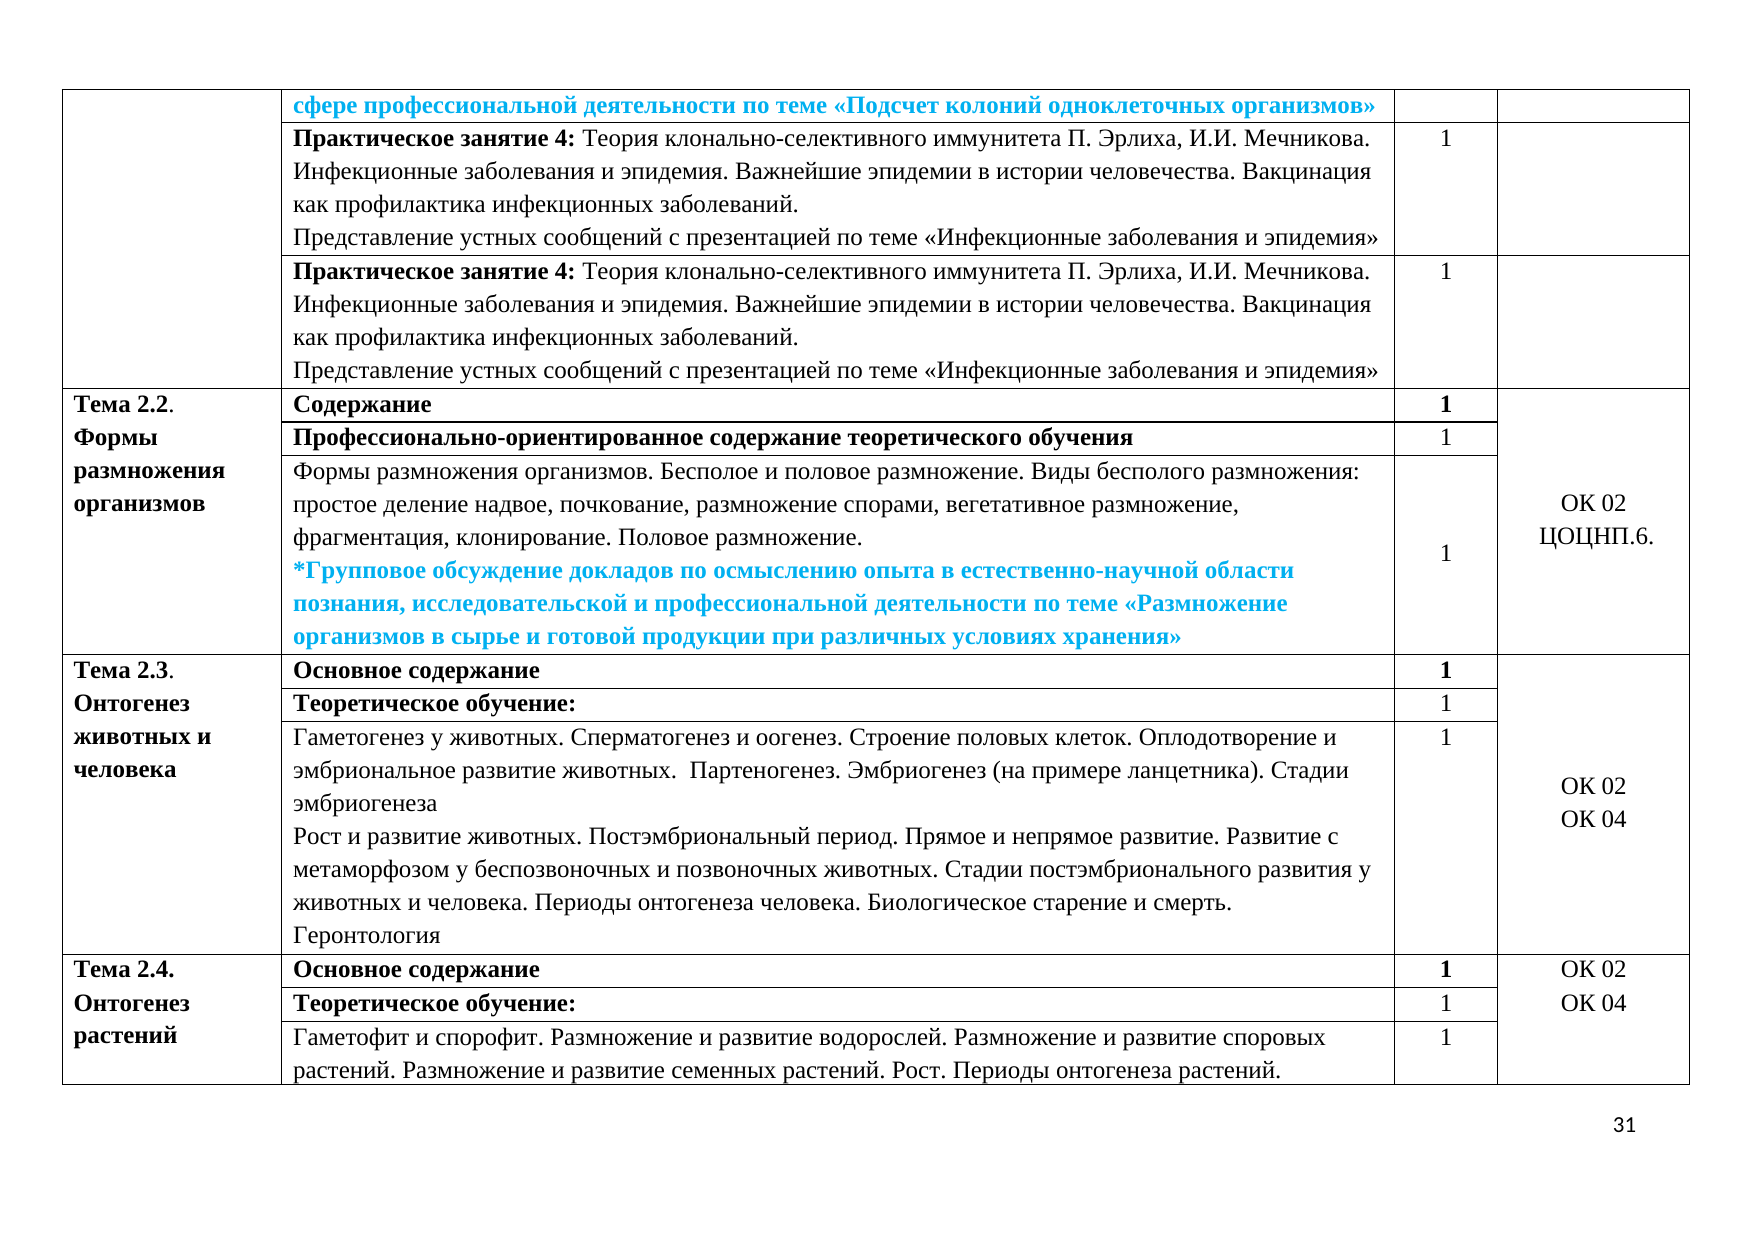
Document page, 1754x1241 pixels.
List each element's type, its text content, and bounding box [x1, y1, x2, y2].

table_cell [1498, 123, 1689, 255]
table_cell Основное содержание [282, 655, 1394, 687]
table_cell 1 [1395, 456, 1497, 654]
table_cell 1 [1395, 389, 1497, 421]
table_cell Тема 2.3. Онтогенез животных и человека [63, 655, 281, 953]
table_cell ОК 02 ЦОЦНП.6. [1498, 389, 1689, 654]
table_cell 1 [1395, 955, 1497, 987]
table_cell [282, 1022, 1394, 1084]
table_cell 1 [1395, 256, 1497, 388]
table_cell Практическое занятие 4: Теория клонально-селективного иммунитета П. Эрлиха, И.И. Мечникова. Инфекционные заболевания и эпидемия. Важнейшие эпидемии в истории человечества. Вакцинация как профилактика инфекционных заболеваний. Представление устных сообщений с презентацией по теме «Инфекционные заболевания и эпидемия» [282, 123, 1394, 255]
table_cell ОК 02 ОК 04 [1498, 655, 1689, 953]
table_cell Содержание [282, 389, 1394, 421]
table_cell Профессионально-ориентированное содержание теоретического обучения [282, 423, 1394, 455]
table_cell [282, 90, 1394, 122]
table_cell 1 [1395, 90, 1497, 122]
table_cell 1 [1395, 655, 1497, 687]
table_cell 1 [1395, 722, 1497, 953]
table_cell 1 [1395, 423, 1497, 455]
table_cell Теоретическое обучение: [282, 689, 1394, 721]
table_cell 1 [1395, 988, 1497, 1021]
table_cell [1498, 256, 1689, 388]
table_cell Практическое занятие 4: Теория клонально-селективного иммунитета П. Эрлиха, И.И. Мечникова. Инфекционные заболевания и эпидемия. Важнейшие эпидемии в истории человечества. Вакцинация как профилактика инфекционных заболеваний. Представление устных сообщений с презентацией по теме «Инфекционные заболевания и эпидемия» [282, 256, 1394, 388]
table_cell 1 [1395, 1022, 1497, 1084]
table_cell Основное содержание [282, 955, 1394, 987]
table_cell Тема 2.4. Онтогенез растений [63, 955, 281, 1084]
table_cell Теоретическое обучение: [282, 988, 1394, 1021]
table_cell ОК 02 ОК 04 [1498, 955, 1689, 1084]
table_cell Формы размножения организмов. Бесполое и половое размножение. Виды бесполого размножения: простое деление надвое, почкование, размножение спорами, вегетативное размножение, фрагментация, клонирование. Половое размножение. *Групповое обсуждение докладов по осмыслению опыта в естественно-научной области познания, исследовательской и профессиональной деятельности по теме «Размножение организмов в сырье и готовой продукции при различных условиях хранения» [282, 456, 1394, 654]
table_cell Тема 2.2. Формы размножения организмов [63, 389, 281, 654]
table_cell Гаметогенез у животных. Сперматогенез и оогенез. Строение половых клеток. Оплодотворение и эмбриональное развитие животных. Партеногенез. Эмбриогенез (на примере ланцетника). Стадии эмбриогенеза Рост и развитие животных. Постэмбриональный период. Прямое и непрямое развитие. Развитие с метаморфозом у беспозвоночных и позвоночных животных. Стадии постэмбрионального развития у животных и человека. Периоды онтогенеза человека. Биологическое старение и смерть. Геронтология [282, 722, 1394, 953]
table_cell 1 [1395, 689, 1497, 721]
table_cell 1 [1395, 123, 1497, 255]
